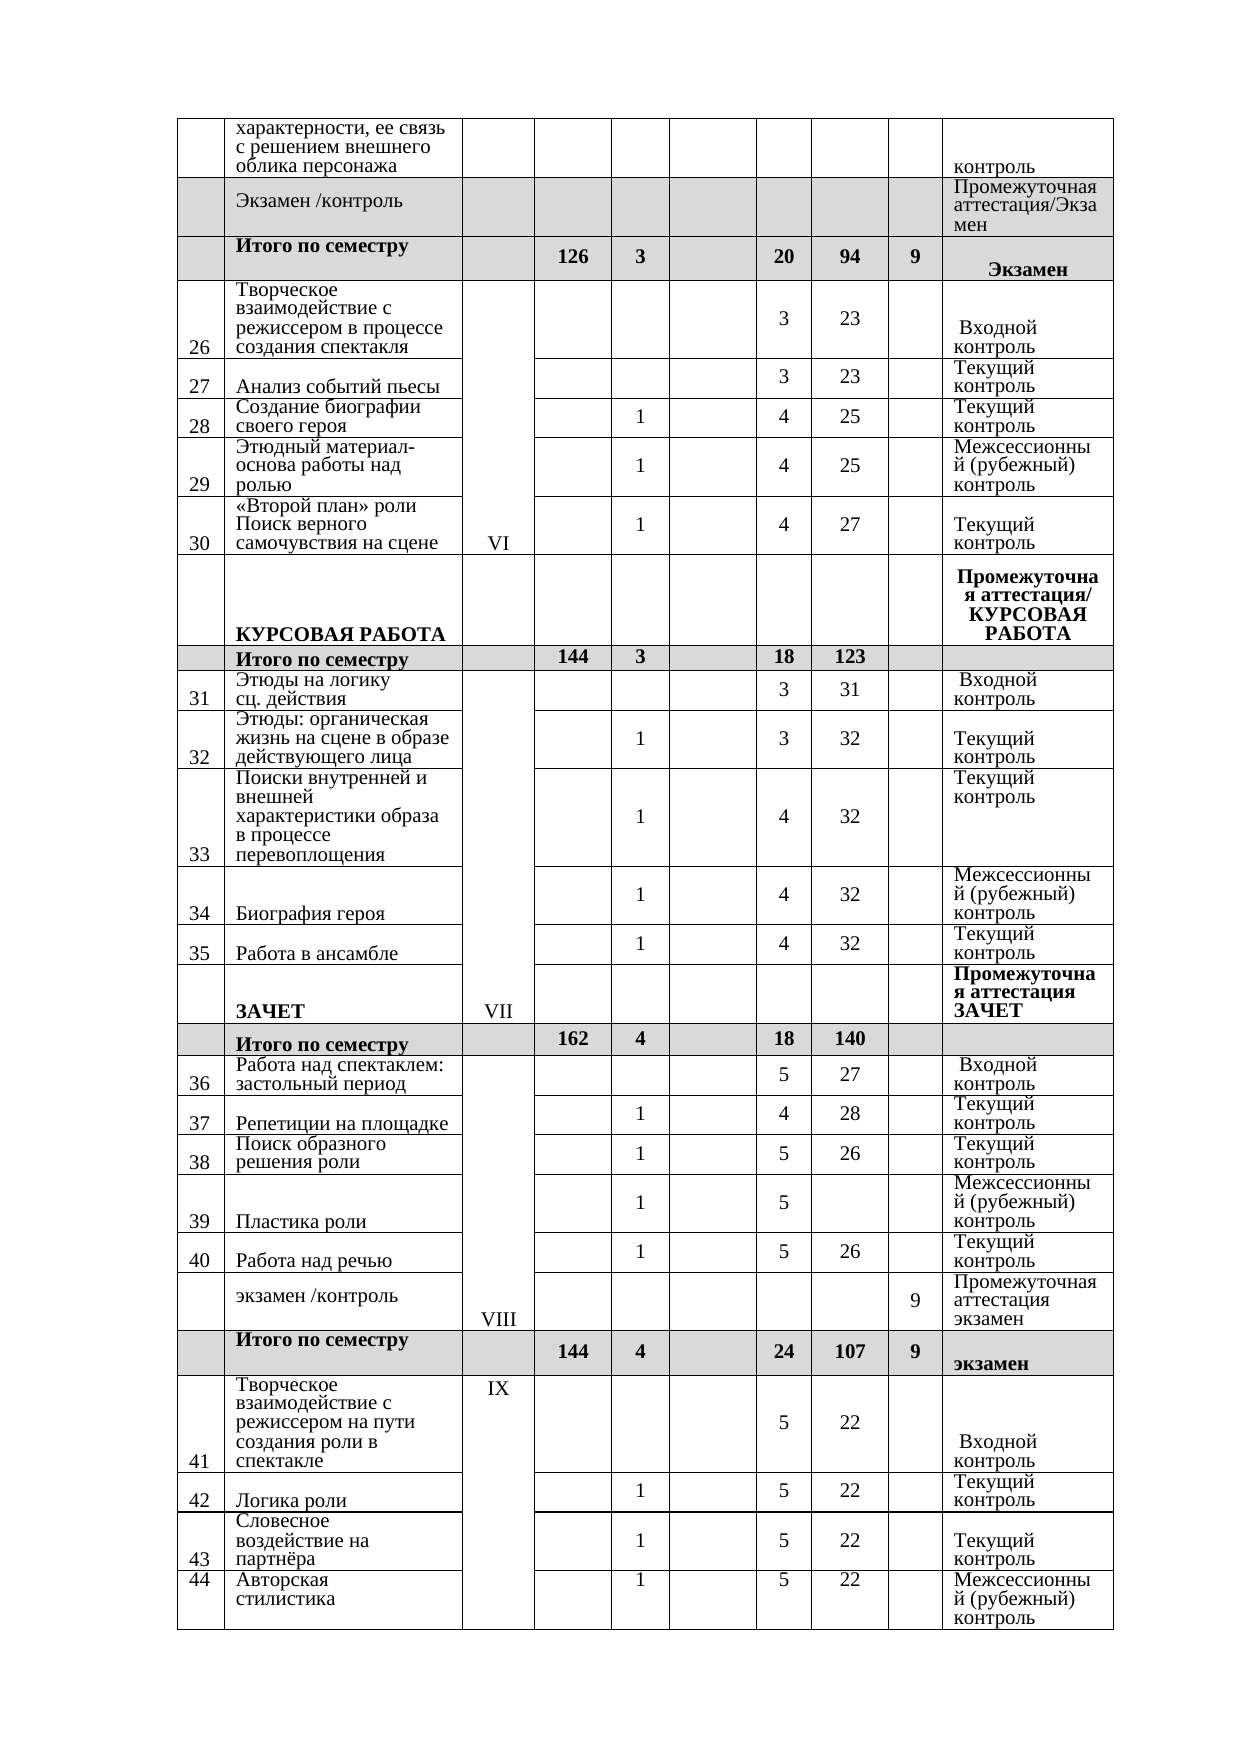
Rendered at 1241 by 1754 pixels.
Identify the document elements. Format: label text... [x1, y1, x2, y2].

table_cell 4 [757, 119, 811, 177]
table_cell 35 [178, 925, 224, 964]
table_cell 107 [812, 1331, 888, 1375]
table_cell [889, 1024, 942, 1055]
table_cell 9 [889, 1273, 942, 1330]
table_cell 5 [757, 1056, 811, 1094]
table_cell [463, 178, 534, 236]
table_cell [889, 359, 942, 397]
table_cell 32 [812, 867, 888, 924]
table_cell 3 [757, 711, 811, 768]
table_cell [812, 1175, 888, 1232]
table_cell [889, 555, 942, 645]
table_cell [670, 925, 756, 964]
table_cell [889, 1376, 942, 1472]
table_cell Итого по семестру [225, 646, 462, 670]
table_cell 3 [757, 671, 811, 709]
table_cell Промежуточная аттестация экзамен [943, 1273, 1113, 1330]
table_cell [889, 925, 942, 964]
table_cell [535, 1473, 611, 1511]
table_cell 1 [612, 119, 669, 177]
table_cell [812, 965, 888, 1022]
table_cell 140 [812, 1024, 888, 1055]
table_cell Текущий контроль [943, 1096, 1113, 1134]
table_cell Межсессионный (рубежный) контроль [943, 1175, 1113, 1232]
table_cell [889, 1096, 942, 1134]
table_cell [178, 1273, 224, 1330]
table_cell Текущий контроль [943, 925, 1113, 964]
table_cell [889, 178, 942, 236]
table_cell [889, 497, 942, 554]
table_cell [535, 497, 611, 554]
table_cell [670, 1513, 756, 1570]
table_cell [889, 1135, 942, 1173]
table_cell «Второй план» роли Поиск верного самочувствия на сцене [225, 497, 462, 554]
table_cell Творческое взаимодействие с режиссером на пути создания роли в спектакле [225, 1376, 462, 1472]
table_cell Поиск образного решения роли [225, 1135, 462, 1173]
table_cell [889, 1056, 942, 1094]
table_cell 22 [812, 1376, 888, 1472]
table_cell [535, 1513, 611, 1570]
table_cell [535, 1376, 611, 1472]
table_cell 18 [757, 646, 811, 670]
table_cell [670, 711, 756, 768]
table_cell [670, 555, 756, 645]
table_cell 9 [889, 1331, 942, 1375]
table_cell [670, 497, 756, 554]
table_cell [889, 399, 942, 437]
table_cell [535, 399, 611, 437]
table_cell 5 [757, 1571, 811, 1629]
table_cell [535, 1233, 611, 1272]
table_cell 1 [612, 1135, 669, 1173]
table_cell 1 [612, 711, 669, 768]
table_cell [535, 1571, 611, 1629]
table_cell 1 [612, 1096, 669, 1134]
table_cell [889, 1175, 942, 1232]
table_cell 22 [812, 1571, 888, 1629]
table_cell [889, 1513, 942, 1570]
table_cell Текущий контроль [943, 497, 1113, 554]
table_cell 27 [178, 359, 224, 397]
table_cell [612, 1376, 669, 1472]
table_cell [463, 646, 534, 670]
table_cell Репетиции на площадке [225, 1096, 462, 1134]
table_cell [612, 1056, 669, 1094]
table_cell 3 [612, 237, 669, 280]
table_cell 42 [178, 1473, 224, 1511]
table_cell 30 [178, 497, 224, 554]
table_cell 39 [178, 1175, 224, 1232]
table_cell 1 [612, 1571, 669, 1629]
table_cell 23 [812, 359, 888, 397]
table_cell [889, 119, 942, 177]
table_cell Экзамен [943, 237, 1113, 280]
table_cell [612, 359, 669, 397]
table_cell 38 [178, 1135, 224, 1173]
table_cell [612, 965, 669, 1022]
table_cell [178, 555, 224, 645]
table_cell [889, 646, 942, 670]
table_cell [535, 438, 611, 496]
table_cell Межсессионный (рубежный) контроль [943, 1571, 1113, 1629]
table_cell 36 [178, 1056, 224, 1094]
table_cell 123 [812, 646, 888, 670]
table_cell VI [463, 281, 534, 554]
table_cell [757, 965, 811, 1022]
table_cell [670, 281, 756, 358]
table_cell Входной контроль [943, 671, 1113, 709]
table_cell 22 [812, 1513, 888, 1570]
table_cell Словесное воздействие на партнёра [225, 1513, 462, 1570]
table_cell [178, 1024, 224, 1055]
table_cell 28 [178, 399, 224, 437]
table_cell [535, 867, 611, 924]
table_cell 9 [889, 237, 942, 280]
table_cell экзамен /контроль [225, 1273, 462, 1330]
table_cell [670, 1571, 756, 1629]
table_cell [178, 965, 224, 1022]
table_cell Этюдный материал- основа работы над ролью [225, 438, 462, 496]
table_cell [463, 1024, 534, 1055]
table_cell [670, 646, 756, 670]
table_cell 144 [535, 646, 611, 670]
table_cell Творческое взаимодействие с режиссером в процессе создания спектакля [225, 281, 462, 358]
table_cell Текущий контроль [943, 399, 1113, 437]
table_cell [889, 1233, 942, 1272]
table_cell 5 [757, 1233, 811, 1272]
table_cell 4 [757, 925, 811, 964]
table_cell Поиски внутренней и внешней характеристики образа в процессе перевоплощения [225, 769, 462, 866]
table_cell [757, 555, 811, 645]
table_cell 26 [812, 1233, 888, 1272]
table_cell 3 [757, 281, 811, 358]
table_cell [463, 1331, 534, 1375]
table_cell 27 [812, 497, 888, 554]
table_cell 25 [812, 438, 888, 496]
table_cell [535, 769, 611, 866]
table_cell 25 [178, 119, 224, 177]
table_cell [612, 281, 669, 358]
table_cell [463, 237, 534, 280]
table_cell 4 [757, 438, 811, 496]
table_cell 33 [178, 769, 224, 866]
table_cell 4 [612, 1024, 669, 1055]
table_cell 4 [757, 867, 811, 924]
table_cell 162 [535, 1024, 611, 1055]
table_cell [757, 1273, 811, 1330]
table_cell [812, 178, 888, 236]
table_cell VII [463, 671, 534, 1022]
table_cell [670, 1096, 756, 1134]
table_cell 1 [612, 925, 669, 964]
table_cell Итого по семестру [225, 1331, 462, 1375]
table_cell [178, 646, 224, 670]
table_cell Экзамен /контроль [225, 178, 462, 236]
table_cell [535, 119, 611, 177]
table_cell [670, 671, 756, 709]
table_cell Итого по семестру [225, 1024, 462, 1055]
table_cell [535, 925, 611, 964]
table_cell [670, 1331, 756, 1375]
table_cell 5 [757, 1135, 811, 1173]
table_cell Текущий контроль [943, 1135, 1113, 1173]
table_cell [889, 281, 942, 358]
table_cell Промежуточная аттестация/ КУРСОВАЯ РАБОТА [943, 555, 1113, 645]
table_cell Работа над спектаклем: застольный период [225, 1056, 462, 1094]
table_cell [812, 555, 888, 645]
table_cell [535, 1273, 611, 1330]
table_cell КУРСОВАЯ РАБОТА [225, 555, 462, 645]
table_cell [943, 646, 1113, 670]
table_cell 24 [757, 1331, 811, 1375]
table_cell [535, 178, 611, 236]
table_cell 27 [812, 1056, 888, 1094]
table_cell [535, 1096, 611, 1134]
table_cell [757, 178, 811, 236]
table_cell [535, 965, 611, 1022]
table_cell 3 [612, 646, 669, 670]
table_cell 32 [812, 769, 888, 866]
table_cell 94 [812, 237, 888, 280]
table_cell 41 [178, 1376, 224, 1472]
table_cell [612, 1273, 669, 1330]
table_cell Пластика роли [225, 1175, 462, 1232]
table_cell 25 [812, 399, 888, 437]
table_cell экзамен [943, 1331, 1113, 1375]
table_cell 1 [612, 438, 669, 496]
table_cell ЗАЧЕТ [225, 965, 462, 1022]
table_cell Текущий контроль [943, 1513, 1113, 1570]
table_cell [670, 1135, 756, 1173]
table_cell [670, 399, 756, 437]
table_cell [889, 671, 942, 709]
table_cell 26 [812, 1135, 888, 1173]
table_cell [178, 237, 224, 280]
table_cell 4 [757, 399, 811, 437]
table_cell Текущий контроль [943, 1233, 1113, 1272]
table_cell [670, 438, 756, 496]
table_cell [535, 671, 611, 709]
table_cell 1 [612, 1233, 669, 1272]
table_cell Работа в ансамбле [225, 925, 462, 964]
table_cell [670, 237, 756, 280]
table_cell [535, 1056, 611, 1094]
table_cell 1 [612, 399, 669, 437]
table_cell Итого по семестру [225, 237, 462, 280]
table_cell [178, 1331, 224, 1375]
table_cell 40 [178, 1233, 224, 1272]
table_cell [943, 1024, 1113, 1055]
table_cell 44 [178, 1571, 224, 1629]
table_cell 28 [812, 1096, 888, 1134]
table_cell 5 [757, 1376, 811, 1472]
table_cell 4 [757, 1096, 811, 1134]
table_cell [670, 867, 756, 924]
table_cell [889, 711, 942, 768]
table_cell Этюды на логику сц. действия [225, 671, 462, 709]
table_cell 4 [757, 497, 811, 554]
table_cell [889, 1571, 942, 1629]
table_cell 126 [535, 237, 611, 280]
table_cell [225, 119, 462, 177]
table_cell [612, 178, 669, 236]
table_cell [535, 1175, 611, 1232]
table_cell 43 [178, 1513, 224, 1570]
table_cell Промежуточная аттестация ЗАЧЕТ [943, 965, 1113, 1022]
table_cell 1 [612, 1175, 669, 1232]
table_cell [670, 769, 756, 866]
table_cell 1 [612, 769, 669, 866]
table_cell 29 [178, 438, 224, 496]
table_cell 5 [757, 1513, 811, 1570]
table_cell [178, 178, 224, 236]
table_cell [535, 281, 611, 358]
table_cell VIII [463, 1056, 534, 1330]
table_cell [670, 1376, 756, 1472]
table_cell 1 [612, 1473, 669, 1511]
table_cell 31 [178, 671, 224, 709]
table_cell Текущий контроль [943, 359, 1113, 397]
table_cell [889, 769, 942, 866]
table_cell 32 [812, 925, 888, 964]
table_cell 37 [178, 1096, 224, 1134]
table_cell 23 [812, 281, 888, 358]
table_cell [670, 119, 756, 177]
table_cell 34 [178, 867, 224, 924]
table_cell [670, 1024, 756, 1055]
table_cell [535, 359, 611, 397]
table_cell [612, 671, 669, 709]
table_cell 32 [178, 711, 224, 768]
table_cell 1 [612, 497, 669, 554]
table_cell 4 [612, 1331, 669, 1375]
table_cell 1 [612, 867, 669, 924]
table_cell Создание биографии своего героя [225, 399, 462, 437]
table_cell 18 [757, 1024, 811, 1055]
table_cell 22 [812, 1473, 888, 1511]
table_cell [670, 178, 756, 236]
table_cell 5 [757, 1473, 811, 1511]
table_cell Текущий контроль [943, 1473, 1113, 1511]
table_cell [889, 438, 942, 496]
table_cell 31 [812, 671, 888, 709]
table_cell [463, 555, 534, 645]
table_cell 20 [757, 237, 811, 280]
table_cell 4 [757, 769, 811, 866]
table_cell [535, 1135, 611, 1173]
table_cell Биография героя [225, 867, 462, 924]
table_cell [670, 1056, 756, 1094]
table_cell 3 [757, 359, 811, 397]
table_cell IX [463, 1376, 534, 1629]
table_cell Анализ событий пьесы [225, 359, 462, 397]
table_cell [812, 1273, 888, 1330]
table_cell [670, 1273, 756, 1330]
table_cell Межсессионный (рубежный) контроль [943, 438, 1113, 496]
table_cell 144 [535, 1331, 611, 1375]
table_cell Логика роли [225, 1473, 462, 1511]
table_cell Текущий контроль [943, 119, 1113, 177]
table_cell Межсессионный (рубежный) контроль [943, 867, 1113, 924]
table_cell [889, 867, 942, 924]
table_cell [535, 711, 611, 768]
table_cell [670, 965, 756, 1022]
table_cell 5 [757, 1175, 811, 1232]
table_cell [612, 555, 669, 645]
table_cell 1 [612, 1513, 669, 1570]
table_cell Текущий контроль [943, 769, 1113, 866]
table_cell Входной контроль [943, 281, 1113, 358]
table_cell Входной контроль [943, 1056, 1113, 1094]
table_cell Входной контроль [943, 1376, 1113, 1472]
table_cell [889, 1473, 942, 1511]
table_cell 19 [812, 119, 888, 177]
table_cell [670, 1175, 756, 1232]
table_cell Работа над речью [225, 1233, 462, 1272]
table_cell 32 [812, 711, 888, 768]
table_cell [670, 1233, 756, 1272]
table_cell Промежуточная аттестация/Экзамен [943, 178, 1113, 236]
table_cell [670, 359, 756, 397]
table_cell 26 [178, 281, 224, 358]
table_cell Авторская стилистика [225, 1571, 462, 1629]
table_cell Текущий контроль [943, 711, 1113, 768]
table_cell [535, 555, 611, 645]
table_cell Этюды: органическая жизнь на сцене в образе действующего лица [225, 711, 462, 768]
table_cell [889, 965, 942, 1022]
table_cell [670, 1473, 756, 1511]
